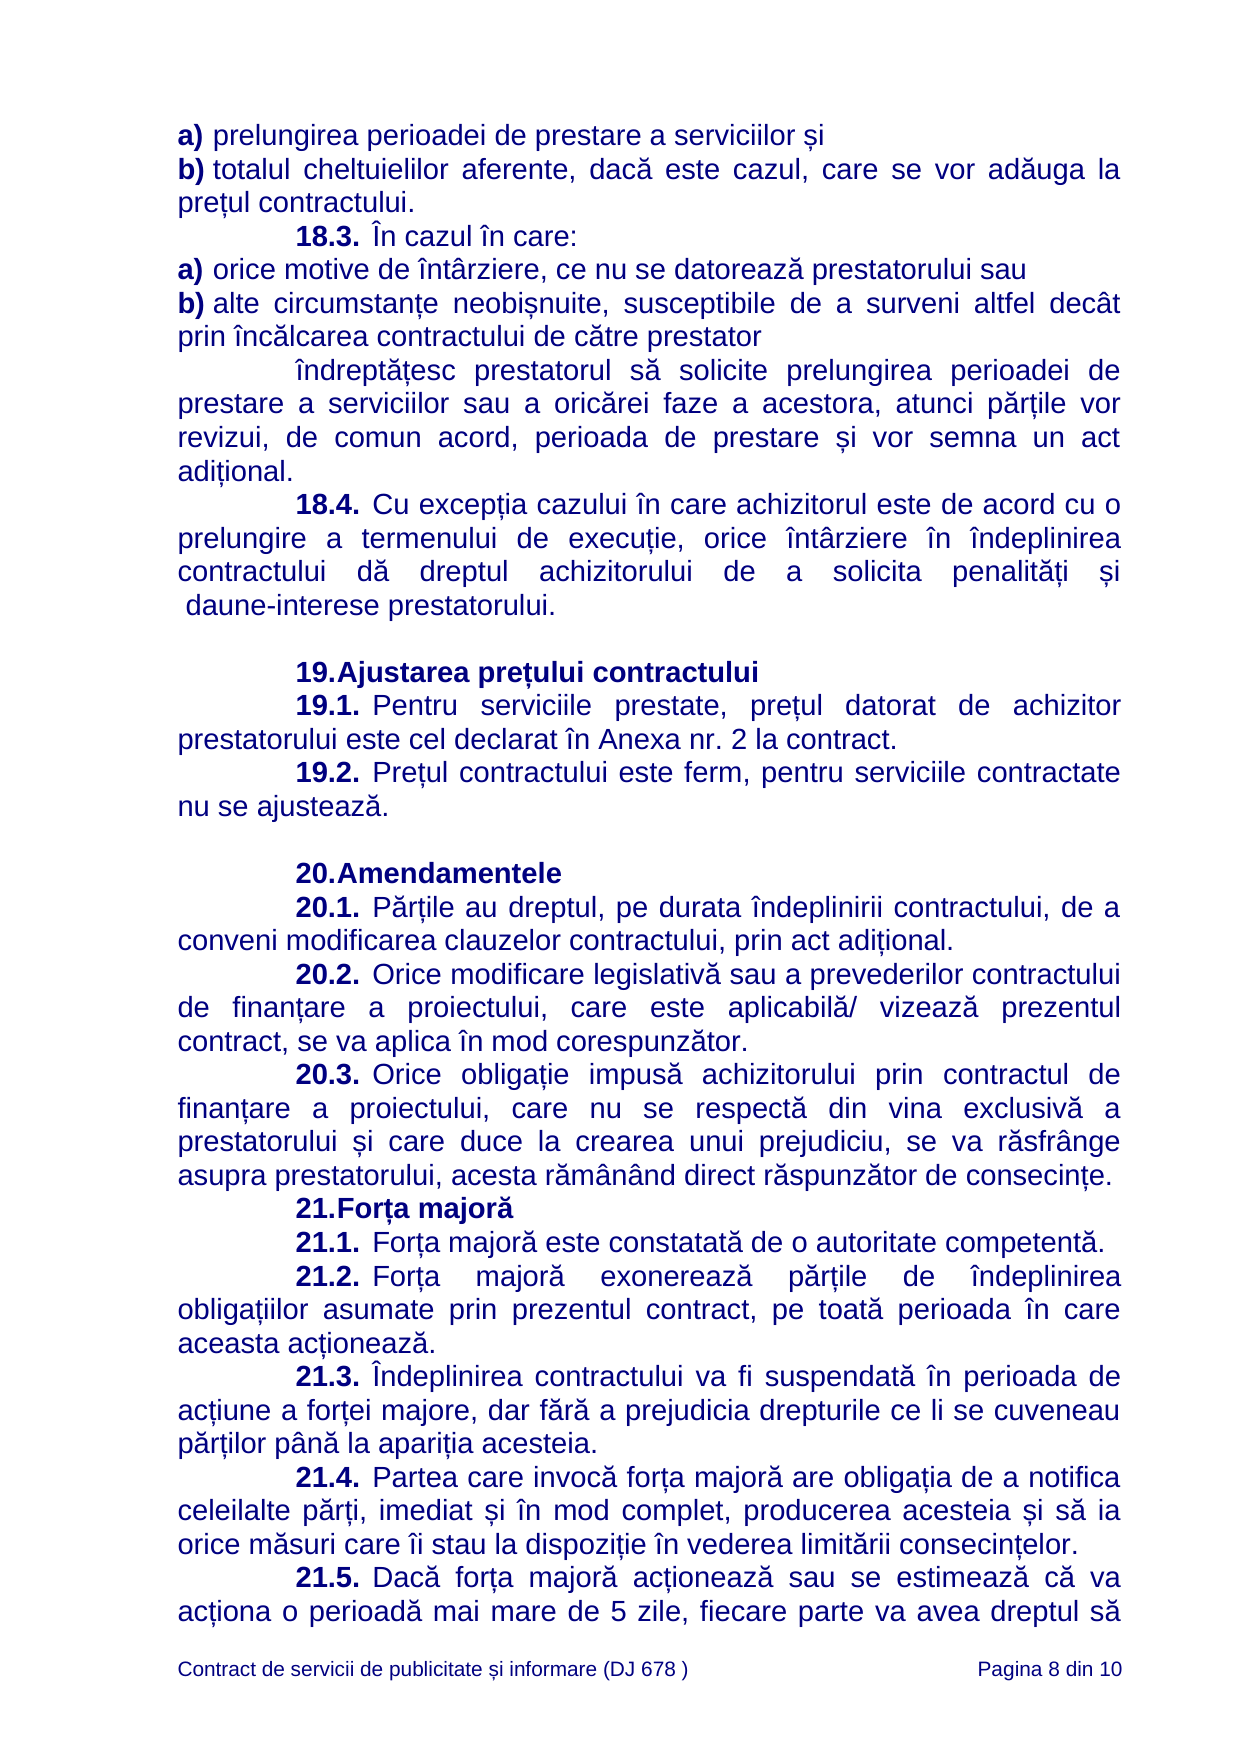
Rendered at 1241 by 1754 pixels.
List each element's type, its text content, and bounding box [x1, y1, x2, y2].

list orice motive de întârziere, ce nu se datorează prestatorului sau [177, 252, 1122, 286]
list Orice obligație impusă achizitorului prin contractul de finanțare a proiectului, care nu se respectă din vina exclusivă a prestatorului și care duce la crearea unui prejudiciu, se va răsfrânge asupra prestatorului, acesta rămânând direct răspunzător de consecințe. [177, 1057, 1122, 1191]
list prelungirea perioadei de prestare a serviciilor și [177, 118, 1122, 152]
list alte circumstanțe neobișnuite, susceptibile de a surveni altfel decât prin încălcarea contractului de către prestator [177, 286, 1122, 353]
list Pentru serviciile prestate, prețul datorat de achizitor prestatorului este cel declarat în Anexa nr. 2 la contract. [177, 688, 1122, 755]
list În cazul în care: [177, 219, 1122, 252]
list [177, 1560, 1122, 1627]
list Partea care invocă forța majoră are obligația de a notifica celeilalte părți, imediat și în mod complet, producerea acesteia și să ia orice măsuri care îi stau la dispoziție în vederea limitării consecințelor. [177, 1460, 1122, 1560]
list Îndeplinirea contractului va fi suspendată în perioada de acțiune a forței majore, dar fără a prejudicia drepturile ce li se cuveneau părților până la apariția acesteia. [177, 1359, 1122, 1460]
list Părțile au dreptul, pe durata îndeplinirii contractului, de a conveni modificarea clauzelor contractului, prin act adițional. [177, 889, 1122, 957]
list totalul cheltuielilor aferente, dacă este cazul, care se vor adăuga la prețul contractului. [177, 152, 1122, 219]
list Cu excepția cazului în care achizitorul este de acord cu o prelungire a termenului de execuție, orice întârziere în îndeplinirea contractului dă dreptul achizitorului de a solicita penalități și daune-interese prestatorului. [177, 487, 1122, 621]
list Forța majoră [177, 1191, 1122, 1225]
list Prețul contractului este ferm, pentru serviciile contractate nu se ajustează. [177, 755, 1122, 822]
list Orice modificare legislativă sau a prevederilor contractului de finanțare a proiectului, care este aplicabilă/ vizează prezentul contract, se va aplica în mod corespunzător. [177, 957, 1122, 1057]
list Forța majoră este constatată de o autoritate competentă. [177, 1225, 1122, 1258]
list Amendamentele [177, 856, 1122, 889]
text îndreptățesc prestatorul să solicite prelungirea perioadei de prestare a serviciilor sau a oricărei faze a acestora, atunci părțile vor revizui, de comun acord, perioada de prestare și vor semna un act adițional. [177, 353, 1122, 487]
list Forța majoră exonerează părțile de îndeplinirea obligațiilor asumate prin prezentul contract, pe toată perioada în care aceasta acționează. [177, 1258, 1122, 1359]
list Ajustarea prețului contractului [177, 655, 1122, 688]
